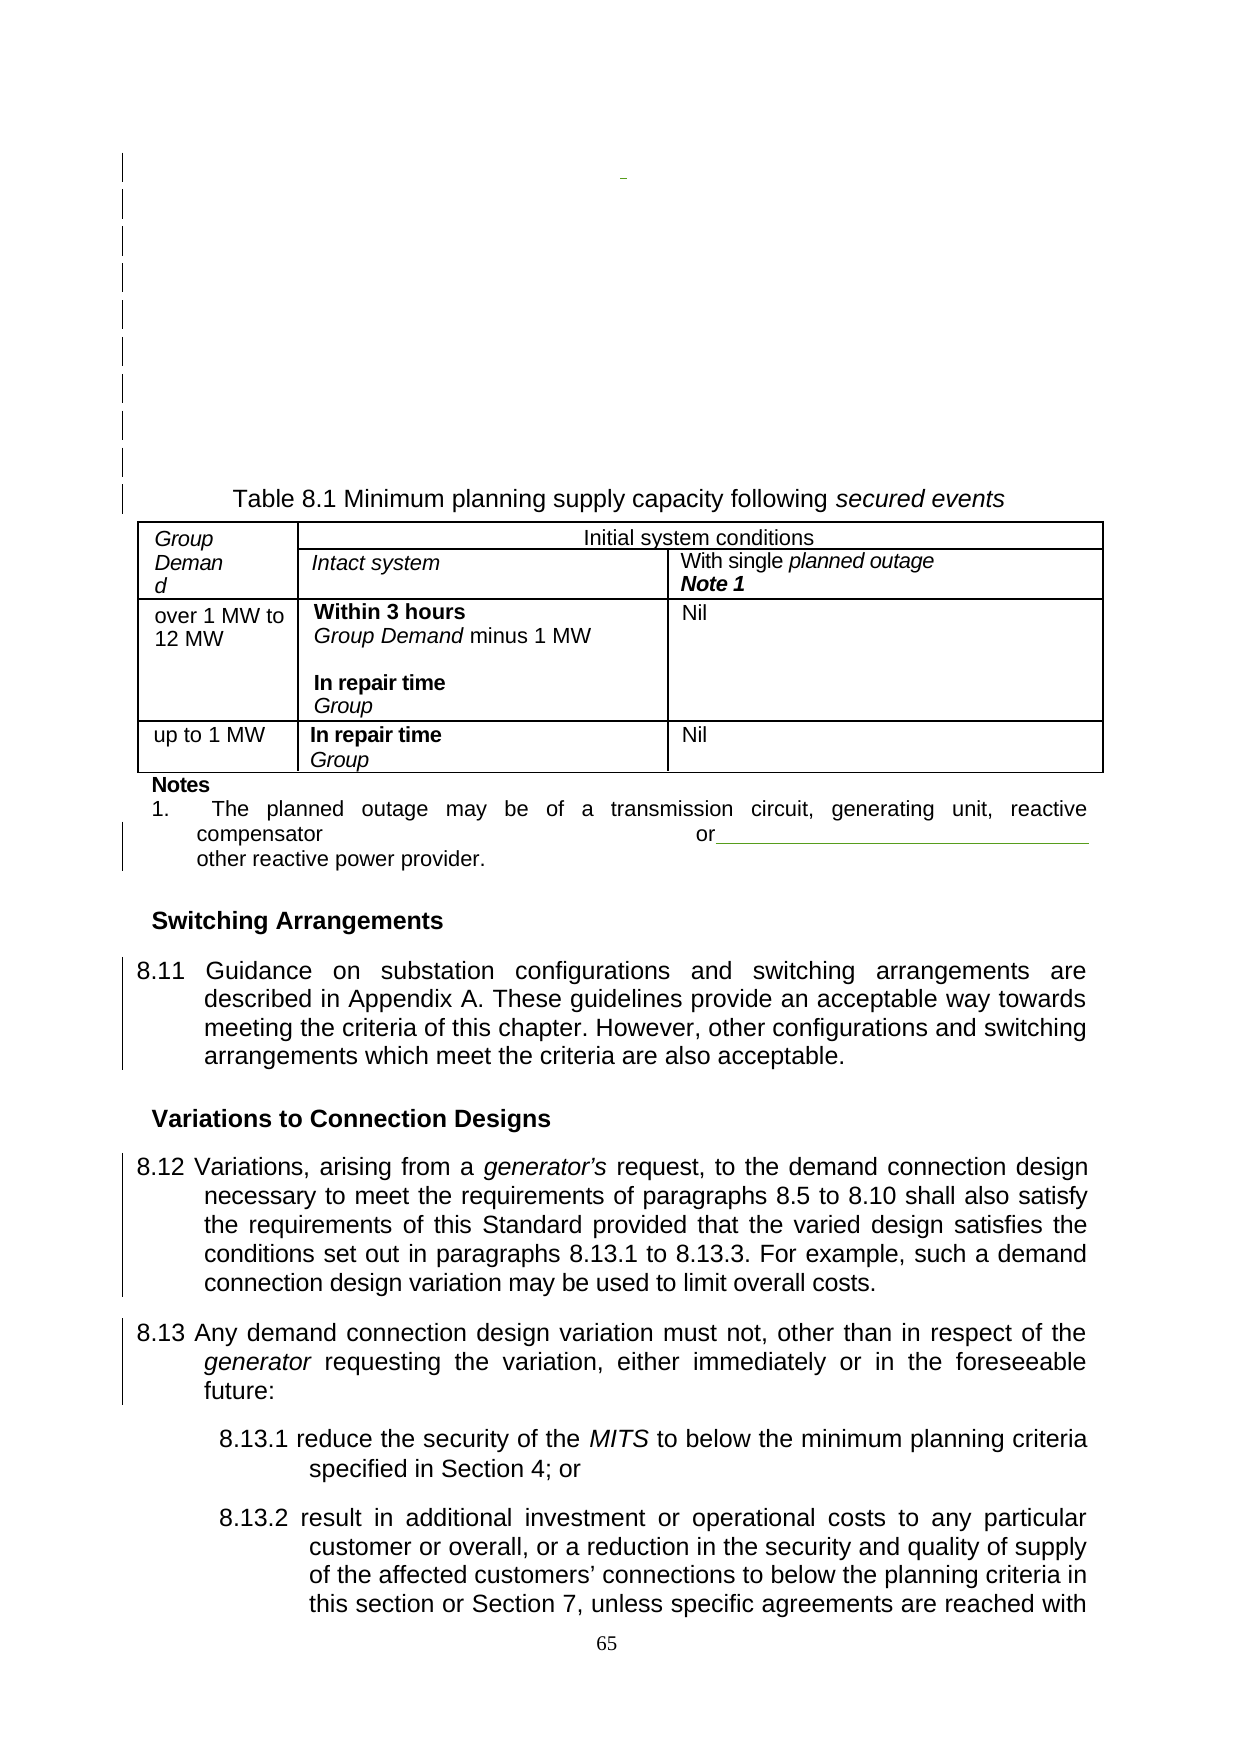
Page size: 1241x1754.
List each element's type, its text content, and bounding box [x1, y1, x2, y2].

text Table 8.1 Minimum planning supply capacity following secured events [136, 484, 1103, 514]
text 1. The planned outage may be of a transmission circuit, generating unit, reactive compensator orother reactive power provider. [151, 797, 1088, 871]
table_cell In repair time Group Demand [299, 722, 667, 771]
text Switching Arrangements [151, 906, 1103, 935]
text Notes [151, 773, 1103, 797]
table_cell With single planned outage Note 1 [669, 550, 1102, 598]
table_header Group Demand [139, 523, 297, 598]
table_cell Nil [669, 600, 1102, 720]
table_cell up to 1 MW [139, 722, 297, 771]
text 8.13.1 reduce the security of the MITS to below the minimum planning criteria specified in Section 4; or [219, 1423, 1088, 1483]
text 8.12 Variations, arising from a generator’s request, to the demand connection design necessary to meet the requirements of paragraphs 8.5 to 8.10 shall also satisfy the requirements of this Standard provided that the varied design satisfies the conditions set out in paragraphs 8.13.1 to 8.13.3. For example, such a demand connection design variation may be used to limit overall costs. [136, 1153, 1088, 1297]
text Variations to Connection Designs [151, 1105, 1103, 1133]
table_cell Nil [669, 722, 1102, 771]
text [219, 1503, 1088, 1618]
text 8.11 Guidance on substation configurations and switching arrangements are described in Appendix A. These guidelines provide an acceptable way towards meeting the criteria of this chapter. However, other configurations and switching arrangements which meet the criteria are also acceptable. [136, 957, 1088, 1070]
table_header Initial system conditions [299, 523, 1102, 548]
table_cell Within 3 hours Group Demand minus 1 MW In repair time Group Demand [299, 600, 667, 720]
table_cell over 1 MW to 12 MW [139, 600, 297, 720]
text 8.13 Any demand connection design variation must not, other than in respect of the generator requesting the variation, either immediately or in the foreseeable future: [136, 1318, 1088, 1405]
table_cell Intact system [299, 550, 667, 598]
